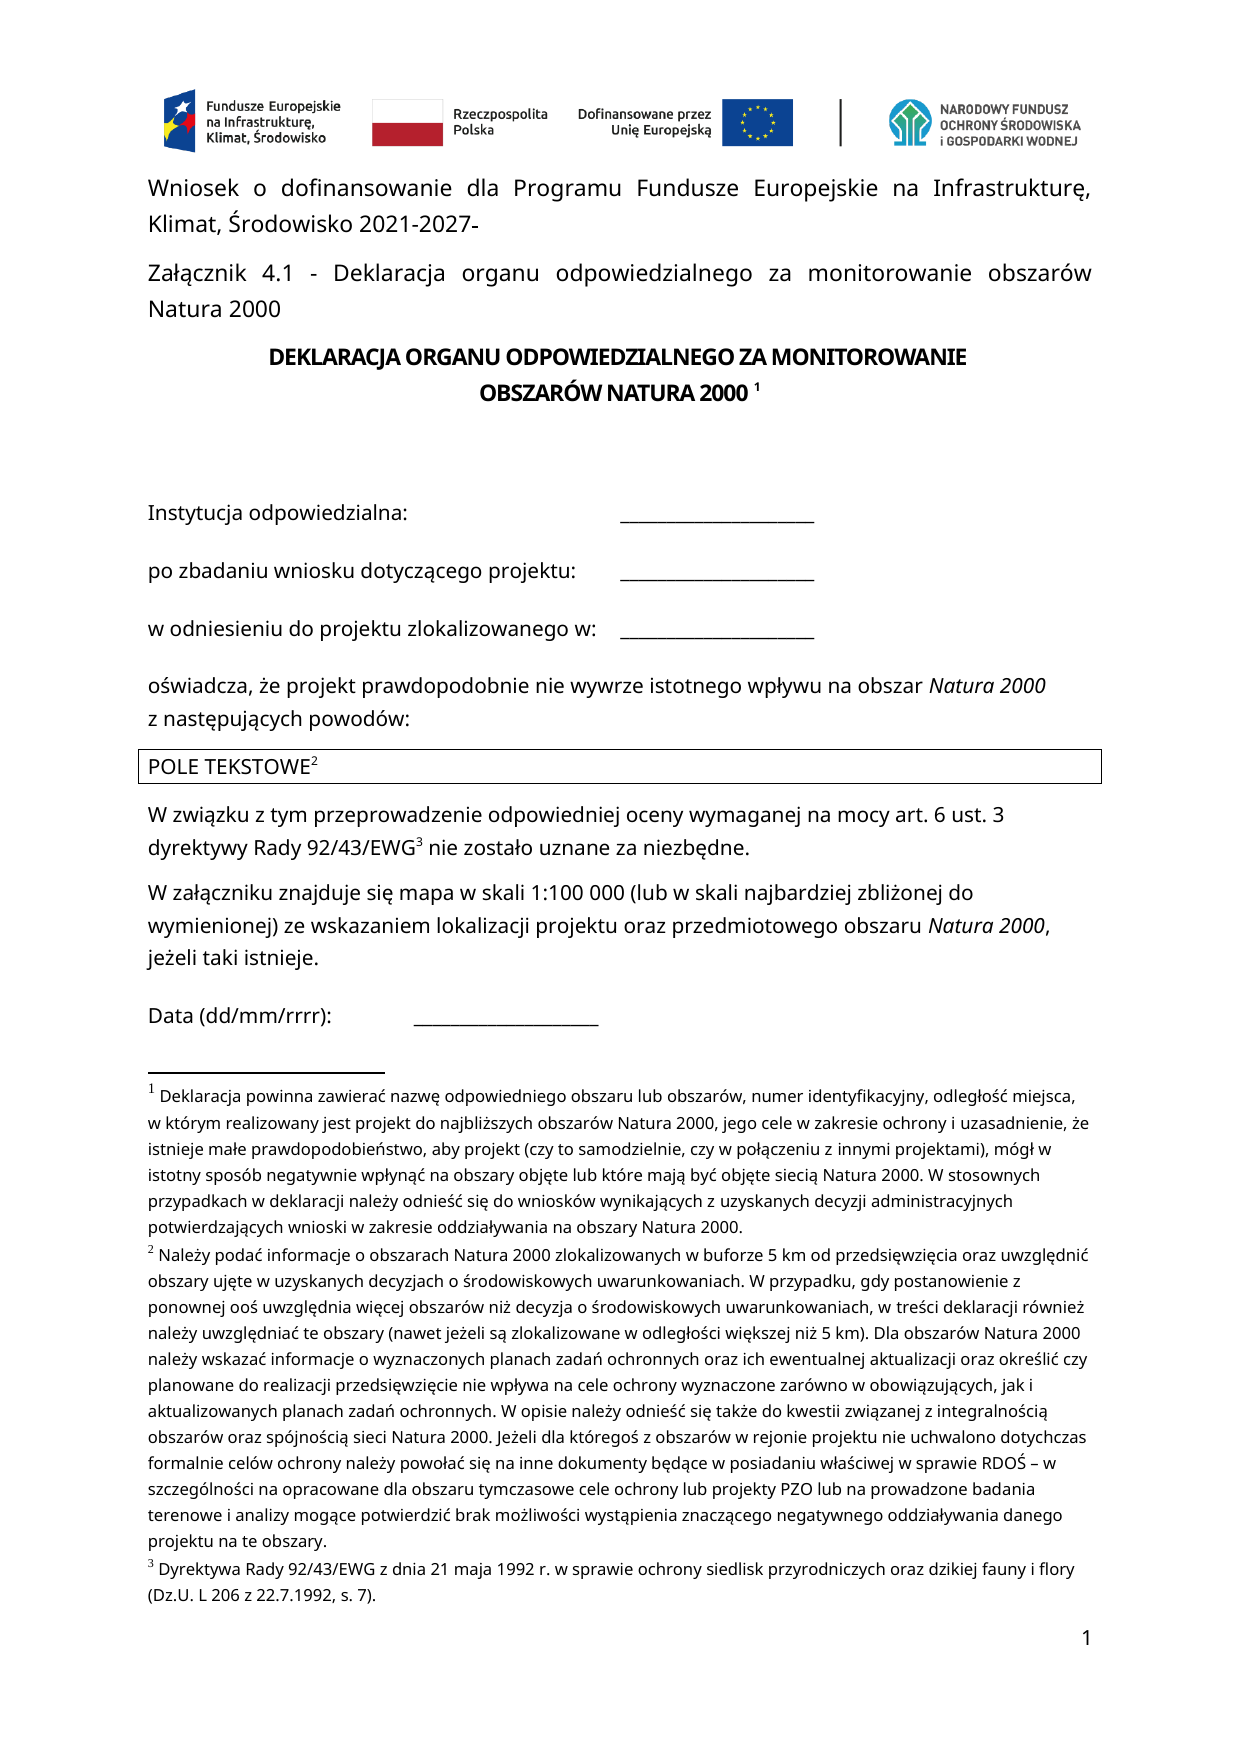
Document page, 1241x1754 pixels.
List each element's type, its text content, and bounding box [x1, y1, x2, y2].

title DEKLARACJA ORGANU ODPOWIEDZIALNEGO ZA MONITOROWANIE OBSZARÓW NATURA 2000 [148, 341, 1093, 408]
text W związku z tym przeprowadzenie odpowiedniej oceny wymaganej na mocy art. 6 ust. 3 dyrektywy Rady 92/43/EWG nie zostało uznane za niezbędne. [148, 800, 1093, 861]
text W załączniku znajduje się mapa w skali 1:100 000 (lub w skali najbardziej zbliżonej do wymienionej) ze wskazaniem lokalizacji projektu oraz przedmiotowego obszaru Natura 2000, jeżeli taki istnieje. [148, 878, 1093, 972]
text oświadcza, że projekt prawdopodobnie nie wywrze istotnego wpływu na obszar Natura 2000 z następujących powodów: [148, 671, 1093, 732]
text Data (dd/mm/rrrr): ____________________ [148, 1001, 1093, 1029]
text POLE TEKSTOWE [139, 750, 1101, 783]
text Instytucja odpowiedzialna: _____________________ [148, 498, 1093, 527]
text po zbadaniu wniosku dotyczącego projektu: _____________________ [148, 556, 1093, 584]
text w odniesieniu do projektu zlokalizowanego w: _____________________ [148, 614, 1093, 642]
picture [147, 73, 1093, 168]
